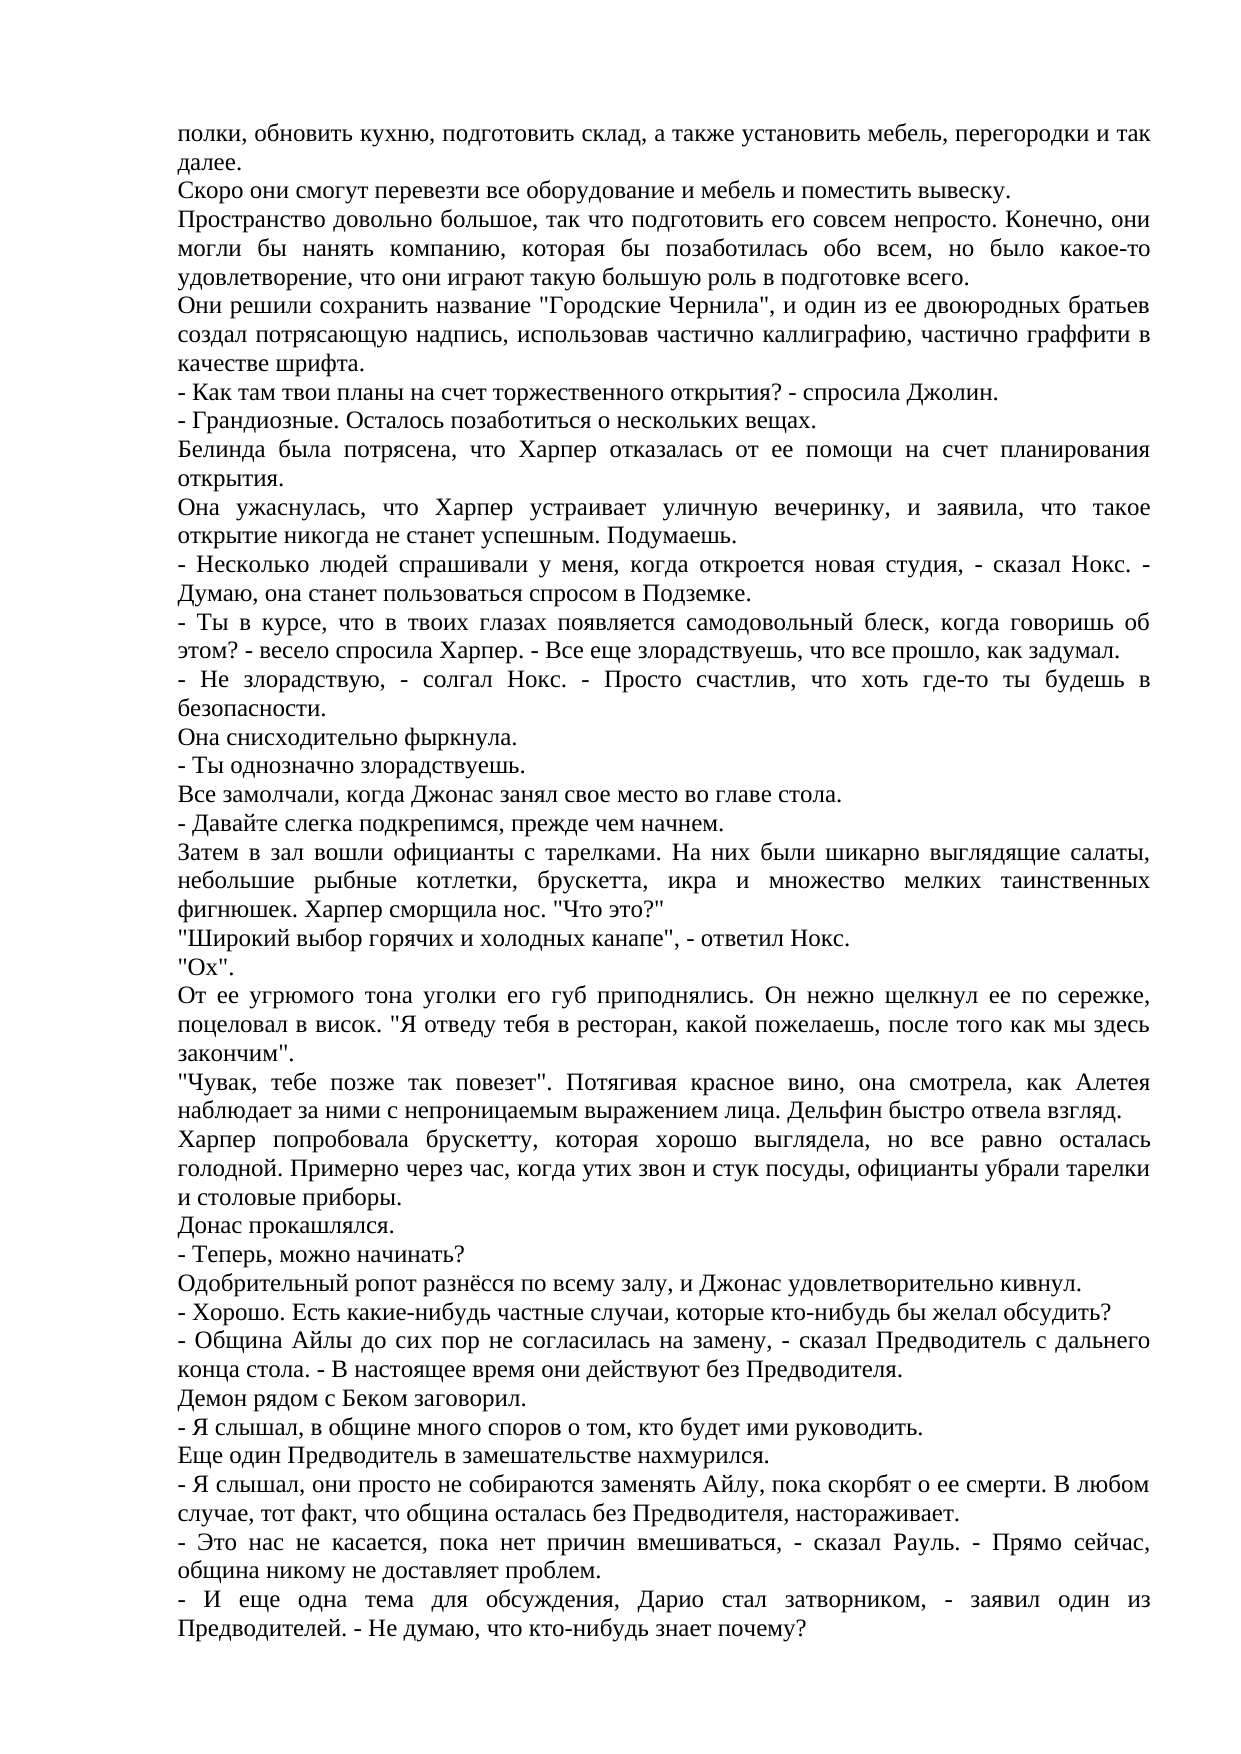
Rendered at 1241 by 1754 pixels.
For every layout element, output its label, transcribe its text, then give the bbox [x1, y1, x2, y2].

text Одобрительный ропот разнёсся по всему залу, и Джонас удовлетворительно кивнул. [177, 1268, 1152, 1297]
text Демон рядом с Беком заговорил. [177, 1383, 1152, 1412]
text - Несколько людей спрашивали у меня, когда откроется новая студия, - сказал Нокс. - Думаю, она станет пользоваться спросом в Подземке. [177, 549, 1152, 607]
text "Чувак, тебе позже так повезет". Потягивая красное вино, она смотрела, как Алетея наблюдает за ними с непроницаемым выражением лица. Дельфин быстро отвела взгляд. [177, 1067, 1152, 1124]
text "Широкий выбор горячих и холодных канапе", - ответил Нокс. [177, 923, 1152, 952]
text Они решили сохранить название "Городские Чернила", и один из ее двоюродных братьев создал потрясающую надпись, использовав частично каллиграфию, частично граффити в качестве шрифта. [177, 291, 1152, 377]
text - Ты в курсе, что в твоих глазах появляется самодовольный блеск, когда говоришь об этом? - весело спросила Харпер. - Все еще злорадствуешь, что все прошло, как задумал. [177, 607, 1152, 664]
text Харпер попробовала брускетту, которая хорошо выглядела, но все равно осталась голодной. Примерно через час, когда утих звон и стук посуды, официанты убрали тарелки и столовые приборы. [177, 1124, 1152, 1211]
text "Ох". [177, 952, 1152, 981]
text - Я слышал, они просто не собираются заменять Айлу, пока скорбят о ее смерти. В любом случае, тот факт, что община осталась без Предводителя, настораживает. [177, 1469, 1152, 1527]
text Еще один Предводитель в замешательстве нахмурился. [177, 1441, 1152, 1469]
text - Община Айлы до сих пор не согласилась на замену, - сказал Предводитель с дальнего конца стола. - В настоящее время они действуют без Предводителя. [177, 1326, 1152, 1383]
text - Давайте слегка подкрепимся, прежде чем начнем. [177, 808, 1152, 837]
text Она ужаснулась, что Харпер устраивает уличную вечеринку, и заявила, что такое открытие никогда не станет успешным. Подумаешь. [177, 492, 1152, 549]
text - Как там твои планы на счет торжественного открытия? - спросила Джолин. [177, 377, 1152, 406]
text Все замолчали, когда Джонас занял свое место во главе стола. [177, 779, 1152, 808]
text Скоро они смогут перевезти все оборудование и мебель и поместить вывеску. [177, 176, 1152, 204]
text Она снисходительно фыркнула. [177, 722, 1152, 751]
text - Это нас не касается, пока нет причин вмешиваться, - сказал Рауль. - Прямо сейчас, община никому не доставляет проблем. [177, 1527, 1152, 1584]
text - Я слышал, в общине много споров о том, кто будет ими руководить. [177, 1412, 1152, 1441]
text - Не злорадствую, - солгал Нокс. - Просто счастлив, что хоть где-то ты будешь в безопасности. [177, 664, 1152, 722]
text Белинда была потрясена, что Харпер отказалась от ее помощи на счет планирования открытия. [177, 434, 1152, 492]
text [177, 118, 1152, 176]
text - Ты однозначно злорадствуешь. [177, 751, 1152, 779]
text Затем в зал вошли официанты с тарелками. На них были шикарно выглядящие салаты, небольшие рыбные котлетки, брускетта, икра и множество мелких таинственных фигнюшек. Харпер сморщила нос. "Что это?" [177, 837, 1152, 923]
text - И еще одна тема для обсуждения, Дарио стал затворником, - заявил один из Предводителей. - Не думаю, что кто-нибудь знает почему? [177, 1584, 1152, 1642]
text От ее угрюмого тона уголки его губ приподнялись. Он нежно щелкнул ее по сережке, поцеловал в висок. "Я отведу тебя в ресторан, какой пожелаешь, после того как мы здесь закончим". [177, 981, 1152, 1067]
text Пространство довольно большое, так что подготовить его совсем непросто. Конечно, они могли бы нанять компанию, которая бы позаботилась обо всем, но было какое-то удовлетворение, что они играют такую большую роль в подготовке всего. [177, 204, 1152, 291]
text - Грандиозные. Осталось позаботиться о нескольких вещах. [177, 406, 1152, 434]
text Донас прокашлялся. [177, 1211, 1152, 1239]
text - Теперь, можно начинать? [177, 1239, 1152, 1268]
text - Хорошо. Есть какие-нибудь частные случаи, которые кто-нибудь бы желал обсудить? [177, 1297, 1152, 1326]
